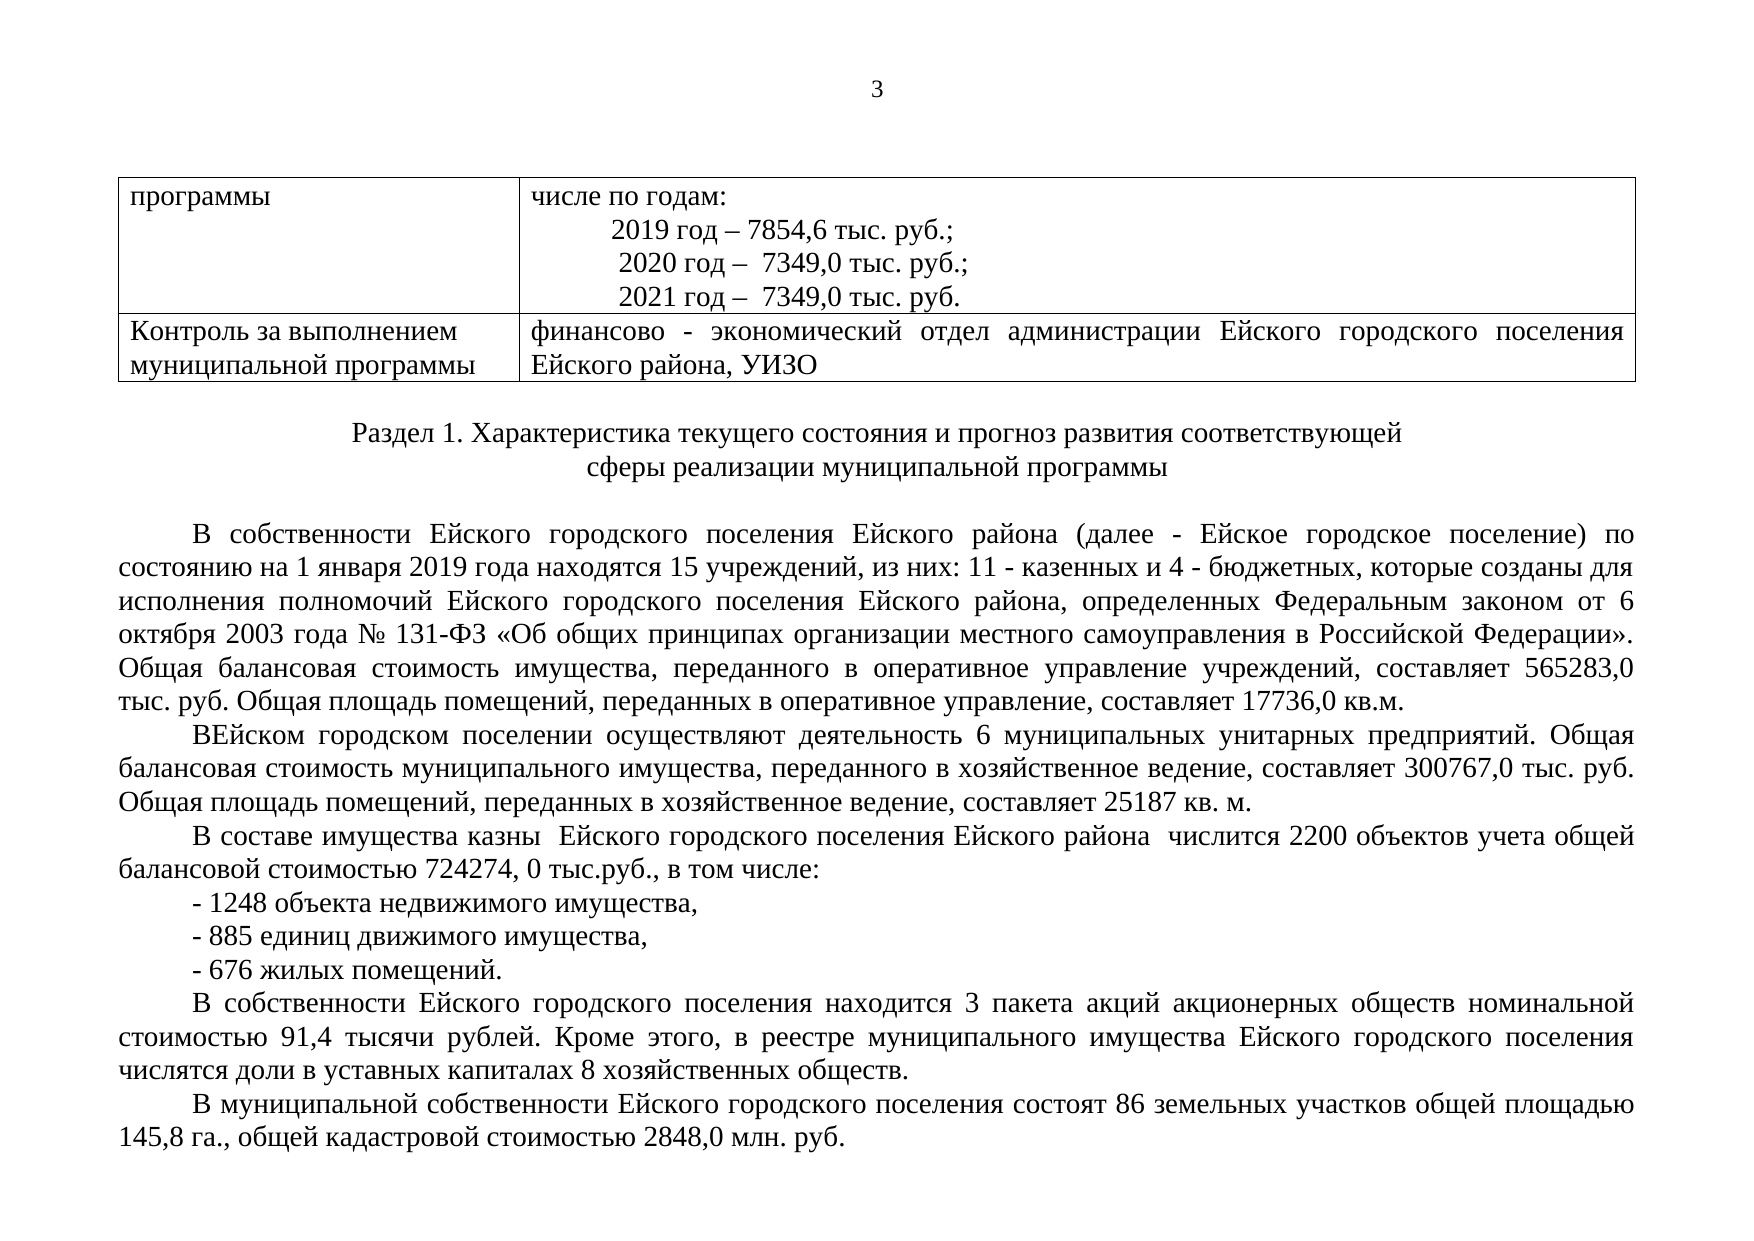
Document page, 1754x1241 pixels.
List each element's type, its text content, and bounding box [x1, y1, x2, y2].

text - 676 жилых помещений. [118, 952, 1636, 985]
text - 1248 объекта недвижимого имущества, [118, 885, 1636, 918]
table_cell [520, 178, 1635, 312]
text - 885 единиц движимого имущества, [118, 918, 1636, 952]
title В собственности Ейского городского поселения Ейского района (далее - Ейское городское поселение) по состоянию на 1 января 2019 года находятся 15 учреждений, из них: 11 - казенных и 4 - бюджетных, которые созданы для исполнения полномочий Ейского городского поселения Ейского района, определенных Федеральным законом от 6 октября 2003 года № 131-ФЗ «Об общих принципах организации местного самоуправления в Российской Федерации». Общая балансовая стоимость имущества, переданного в оперативное управление учреждений, составляет 565283,0 тыс. руб. Общая площадь помещений, переданных в оперативное управление, составляет 17736,0 кв.м. [118, 516, 1636, 717]
text сферы реализации муниципальной программы [118, 449, 1636, 482]
text Раздел 1. Характеристика текущего состояния и прогноз развития соответствующей [118, 415, 1636, 449]
text ВЕйском городском поселении осуществляют деятельность 6 муниципальных унитарных предприятий. Общая балансовая стоимость муниципального имущества, переданного в хозяйственное ведение, составляет 300767,0 тыс. руб. Общая площадь помещений, переданных в хозяйственное ведение, составляет . [118, 717, 1636, 818]
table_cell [119, 178, 519, 312]
text В собственности Ейского городского поселения находится 3 пакета акций акционерных обществ номинальной стоимостью 91,4 тысячи рублей. Кроме этого, в реестре муниципального имущества Ейского городского поселения числятся доли в уставных капиталах 8 хозяйственных обществ. [118, 985, 1636, 1086]
text В муниципальной собственности Ейского городского поселения состоят 86 земельных участков общей площадью 145,8 га., общей кадастровой стоимостью 2848,0 млн. руб. [118, 1086, 1636, 1153]
table_cell финансово - экономический отдел администрации Ейского городского поселения Ейского района, УИЗО [520, 314, 1635, 381]
table_cell Контроль за выполнением муниципальной программы [119, 314, 519, 381]
text В составе имущества казны Ейского городского поселения Ейского района числится 2200 объектов учета общей балансовой стоимостью 724274, 0 тыс.руб., в том числе: [118, 818, 1636, 885]
